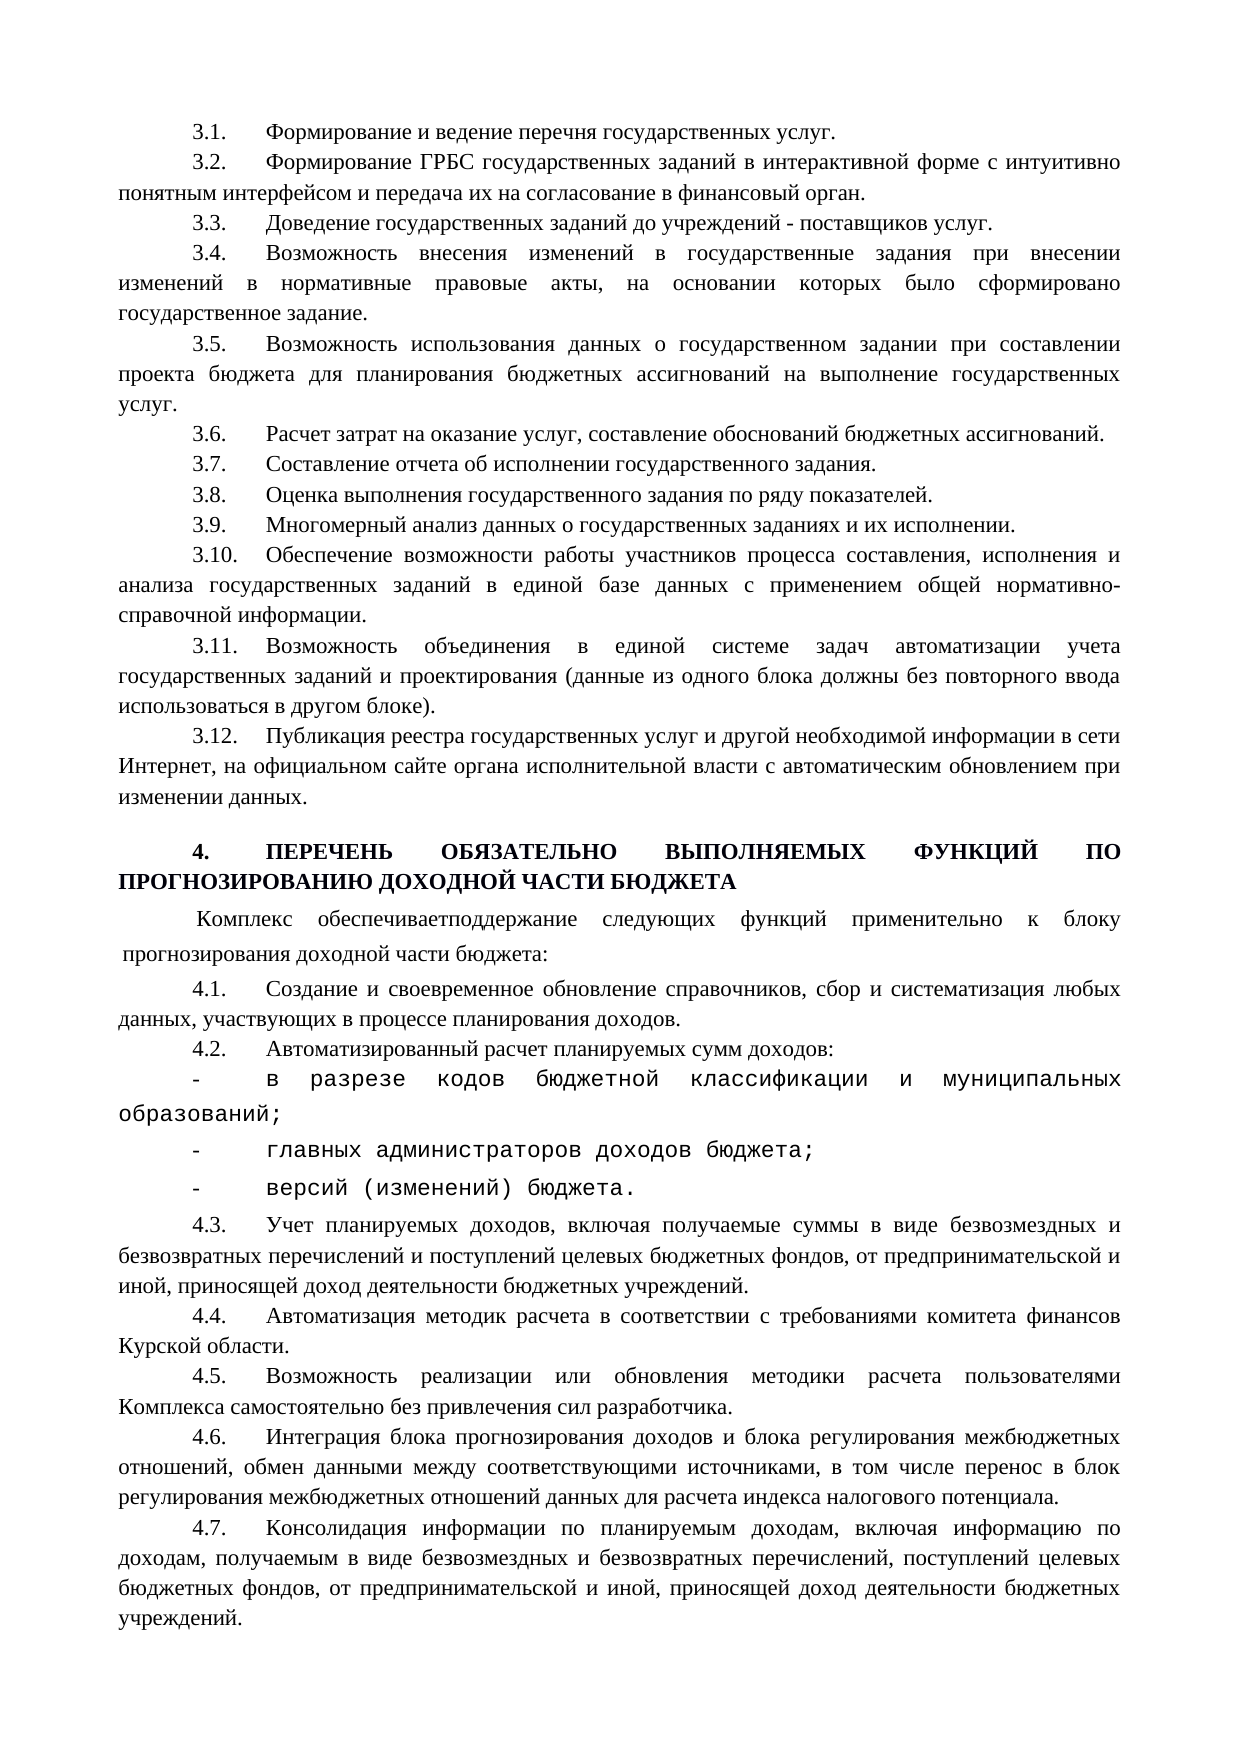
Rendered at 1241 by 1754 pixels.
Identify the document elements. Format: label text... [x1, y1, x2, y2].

list Консолидация информации по планируемым доходам, включая информацию по доходам, получаемым в виде безвозмездных и безвозвратных перечислений, поступлений целевых бюджетных фондов, от предпринимательской и иной, приносящей доход деятельности бюджетных учреждений. [118, 1513, 1122, 1631]
list Автоматизация методик расчета в соответствии с требованиями комитета финансов Курской области. [118, 1302, 1122, 1359]
list Формирование ГРБС государственных заданий в интерактивной форме с интуитивно понятным интерфейсом и передача их на согласование в финансовый орган. [118, 148, 1122, 205]
text Комплекс обеспечиваетподдержание следующих функций применительно к блоку прогнозирования доходной части бюджета: [122, 904, 1122, 966]
list Возможность использования данных о государственном задании при составлении проекта бюджета для планирования бюджетных ассигнований на выполнение государственных услуг. [118, 329, 1122, 416]
list Возможность внесения изменений в государственные задания при внесении изменений в нормативные правовые акты, на основании которых было сформировано государственное задание. [118, 239, 1122, 326]
list Публикация реестра государственных услуг и другой необходимой информации в сети Интернет, на официальном сайте органа исполнительной власти с автоматическим обновлением при изменении данных. [118, 722, 1122, 809]
list ПЕРЕЧЕНЬ ОБЯЗАТЕЛЬНО ВЫПОЛНЯЕМЫХ ФУНКЦИЙ ПО ПРОГНОЗИРОВАНИЮ ДОХОДНОЙ ЧАСТИ БЮДЖЕТА [118, 838, 1122, 894]
list Учет планируемых доходов, включая получаемые суммы в виде безвозмездных и безвозвратных перечислений и поступлений целевых бюджетных фондов, от предпринимательской и иной, приносящей доход деятельности бюджетных учреждений. [118, 1211, 1122, 1298]
list Возможность объединения в единой системе задач автоматизации учета государственных заданий и проектирования (данные из одного блока должны без повторного ввода использоваться в другом блоке). [118, 632, 1122, 718]
list Составление отчета об исполнении государственного задания. [118, 450, 1122, 477]
list Интеграция блока прогнозирования доходов и блока регулирования межбюджетных отношений, обмен данными между соответствующими источниками, в том числе перенос в блок регулирования межбюджетных отношений данных для расчета индекса налогового потенциала. [118, 1423, 1122, 1510]
list Формирование и ведение перечня государственных услуг. [118, 118, 1122, 144]
list Расчет затрат на оказание услуг, составление обоснований бюджетных ассигнований. [118, 420, 1122, 447]
list Многомерный анализ данных о государственных заданиях и их исполнении. [118, 511, 1122, 537]
list Оценка выполнения государственного задания по ряду показателей. [118, 481, 1122, 507]
list Доведение государственных заданий до учреждений - поставщиков услуг. [118, 209, 1122, 235]
list Обеспечение возможности работы участников процесса составления, исполнения и анализа государственных заданий в единой базе данных с применением общей нормативно-справочной информации. [118, 541, 1122, 628]
list Возможность реализации или обновления методики расчета пользователями Комплекса самостоятельно без привлечения сил разработчика. [118, 1362, 1122, 1419]
list Создание и своевременное обновление справочников, сбор и систематизация любых данных, участвующих в процессе планирования доходов. [118, 974, 1122, 1031]
list в разрезе кодов бюджетной классификации и муниципальных образований; [118, 1065, 1122, 1128]
list главных администраторов доходов бюджета; [118, 1136, 1122, 1165]
list Автоматизированный расчет планируемых сумм доходов: [118, 1035, 1122, 1061]
list версий (изменений) бюджета. [118, 1174, 1122, 1202]
